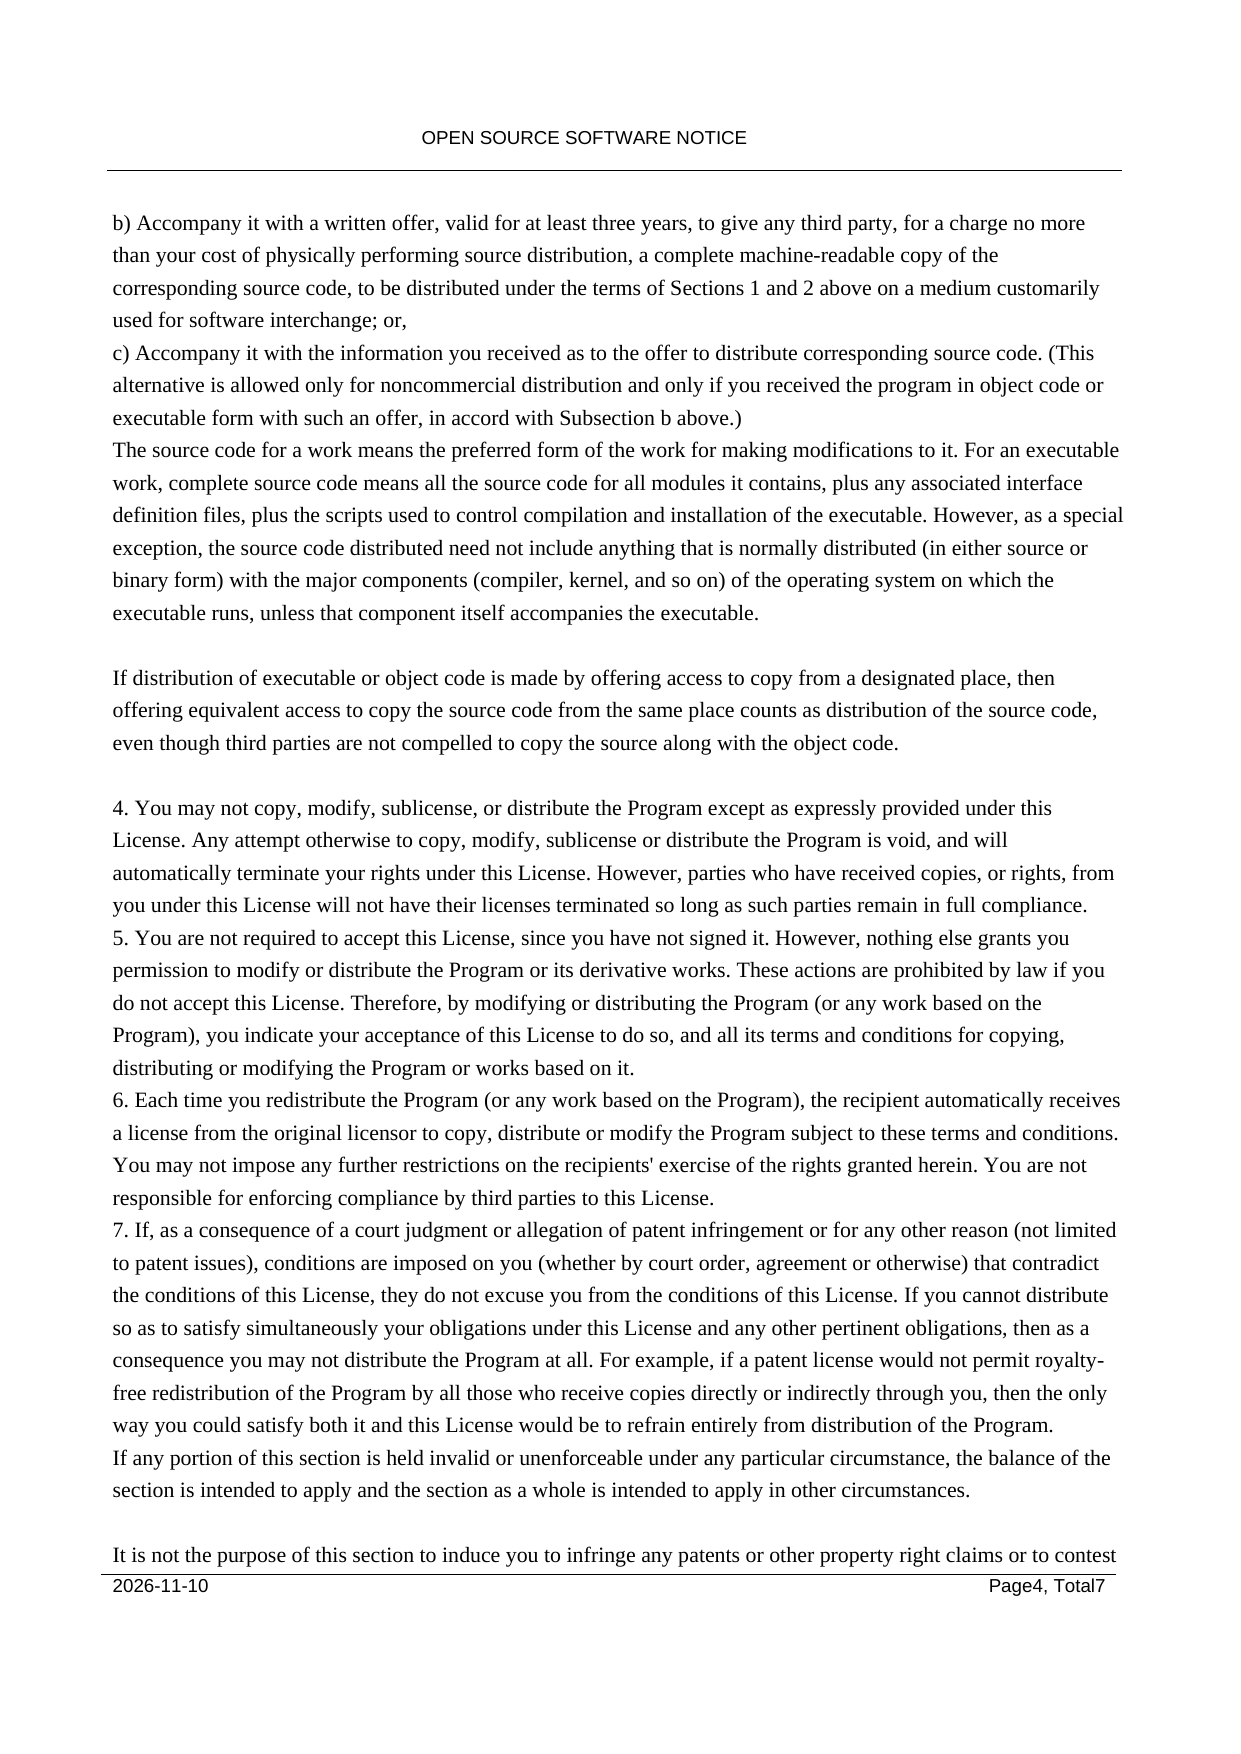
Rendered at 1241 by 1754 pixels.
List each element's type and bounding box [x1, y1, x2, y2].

text [112, 206, 1128, 1571]
